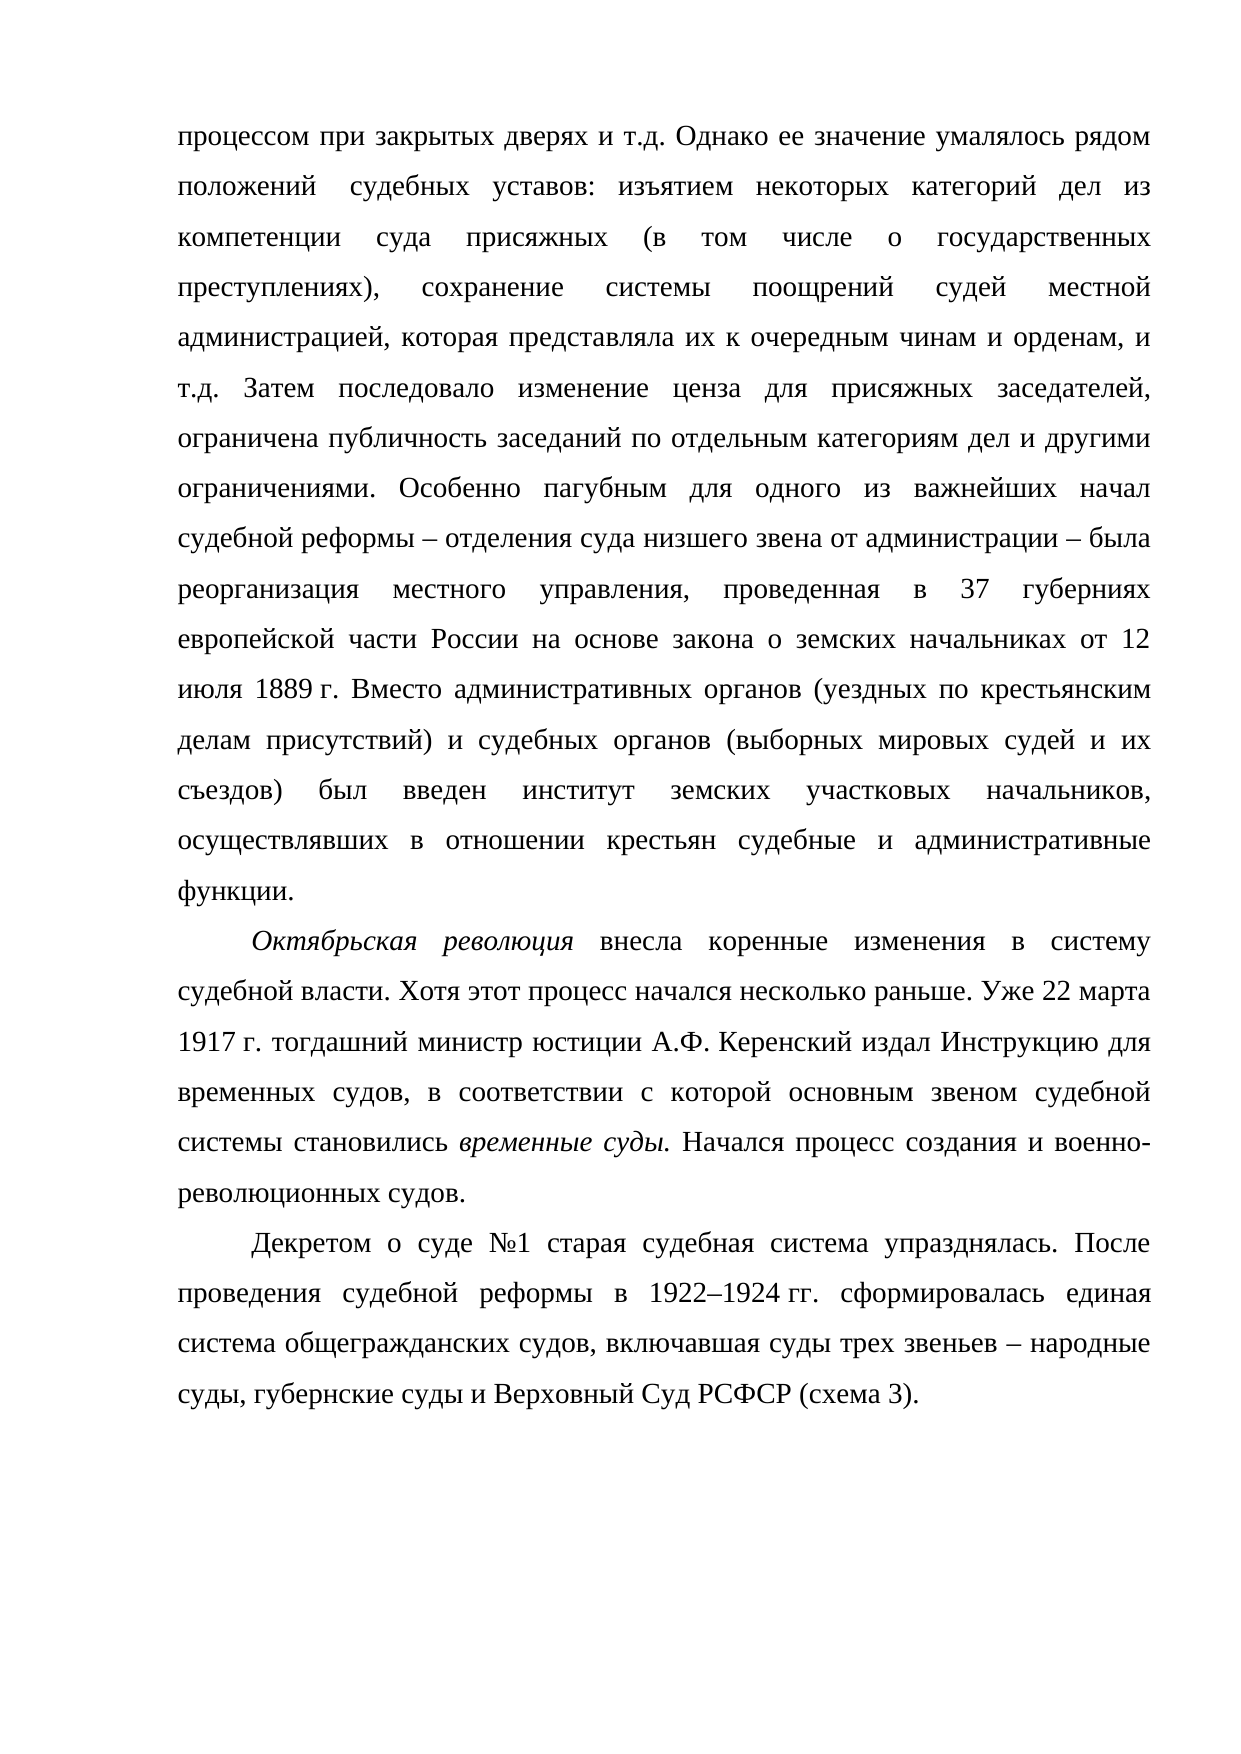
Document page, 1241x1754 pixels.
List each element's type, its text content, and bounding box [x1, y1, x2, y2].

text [177, 118, 1152, 906]
text Октябрьская революция внесла коренные изменения в систему судебной власти. Хотя этот процесс начался несколько раньше. Уже 22 марта 1917 г. тогдашний министр юстиции А.Ф. Керенский издал Инструкцию для временных судов, в соответствии с которой основным звеном судебной системы становились временные суды. Начался процесс создания и военно-революционных судов. [177, 923, 1152, 1208]
text Декретом о суде №1 старая судебная система упразднялась. После проведения судебной реформы в 1922–1924 гг. сформировалась единая система общегражданских судов, включавшая суды трех звеньев – народные суды, губернские суды и Верховный Суд РСФСР (схема 3). [177, 1225, 1152, 1409]
